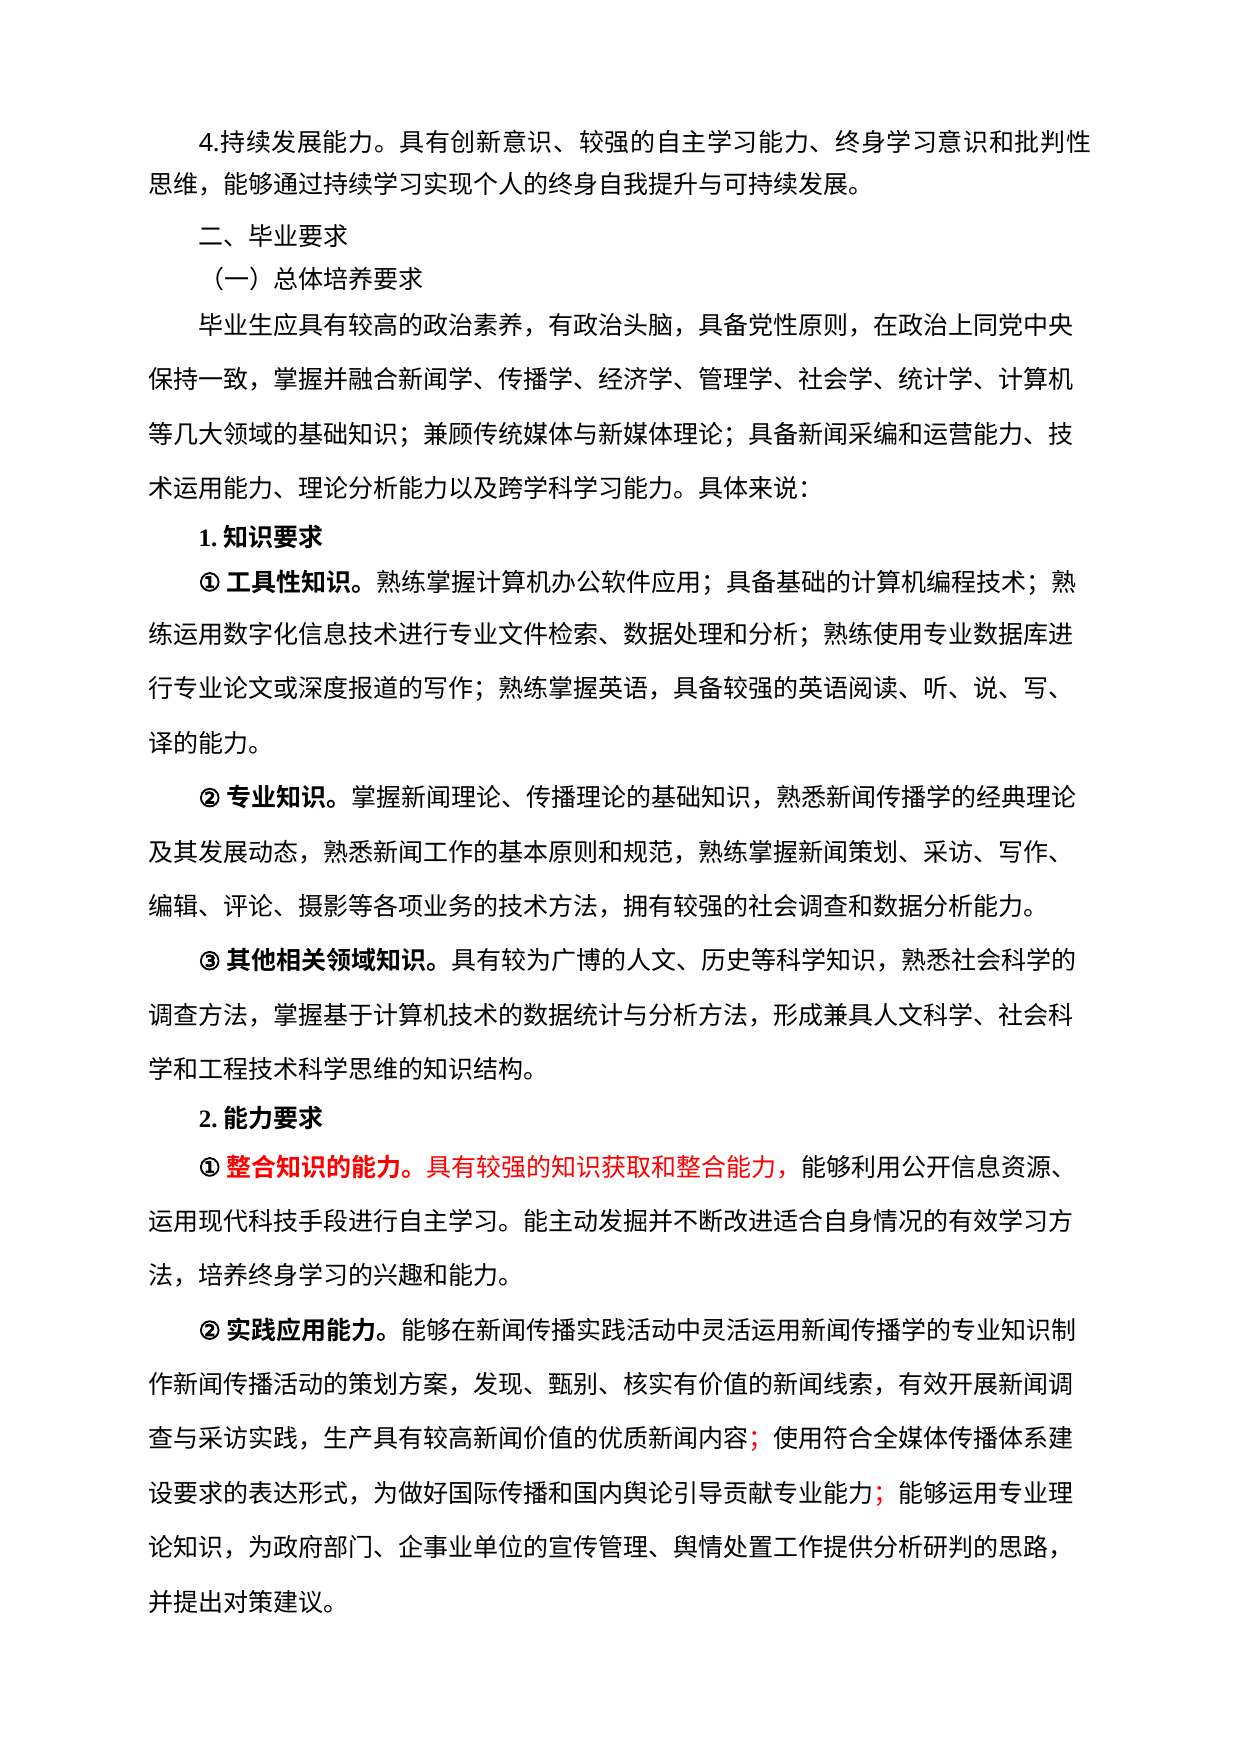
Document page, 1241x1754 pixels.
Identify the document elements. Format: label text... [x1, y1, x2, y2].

text 二、毕业要求 [199, 212, 1093, 253]
text ①整合知识的能力。具有较强的知识获取和整合能力，能够利用公开信息资源、运用现代科技手段进行自主学习。能主动发掘并不断改进适合自身情况的有效学习方法，培养终身学习的兴趣和能力。 [148, 1147, 1093, 1292]
text ③其他相关领域知识。具有较为广博的人文、历史等科学知识，熟悉社会科学的调查方法，掌握基于计算机技术的数据统计与分析方法，形成兼具人文科学、社会科学和工程技术科学思维的知识结构。 [148, 941, 1093, 1086]
text 4.持续发展能力。具有创新意识、较强的自主学习能力、终身学习意识和批判性思维，能够通过持续学习实现个人的终身自我提升与可持续发展。 [148, 118, 1093, 201]
text （一）总体培养要求 [199, 272, 1093, 293]
text ①工具性知识。熟练掌握计算机办公软件应用；具备基础的计算机编程技术；熟练运用数字化信息技术进行专业文件检索、数据处理和分析；熟练使用专业数据库进行专业论文或深度报道的写作；熟练掌握英语，具备较强的英语阅读、听、说、写、译的能力。 [148, 566, 1093, 759]
text 2. 能力要求 [148, 1104, 1093, 1133]
text 1. 知识要求 [148, 523, 1093, 552]
text ②专业知识。掌握新闻理论、传播理论的基础知识，熟悉新闻传播学的经典理论及其发展动态，熟悉新闻工作的基本原则和规范，熟练掌握新闻策划、采访、写作、编辑、评论、摄影等各项业务的技术方法，拥有较强的社会调查和数据分析能力。 [148, 778, 1093, 923]
text 毕业生应具有较高的政治素养，有政治头脑，具备党性原则，在政治上同党中央保持一致，掌握并融合新闻学、传播学、经济学、管理学、社会学、统计学、计算机等几大领域的基础知识；兼顾传统媒体与新媒体理论；具备新闻采编和运营能力、技术运用能力、理论分析能力以及跨学科学习能力。具体来说： [148, 306, 1093, 505]
text ②实践应用能力。能够在新闻传播实践活动中灵活运用新闻传播学的专业知识制作新闻传播活动的策划方案，发现、甄别、核实有价值的新闻线索，有效开展新闻调查与采访实践，生产具有较高新闻价值的优质新闻内容；使用符合全媒体传播体系建设要求的表达形式，为做好国际传播和国内舆论引导贡献专业能力；能够运用专业理论知识，为政府部门、企事业单位的宣传管理、舆情处置工作提供分析研判的思路，并提出对策建议。 [148, 1310, 1093, 1618]
